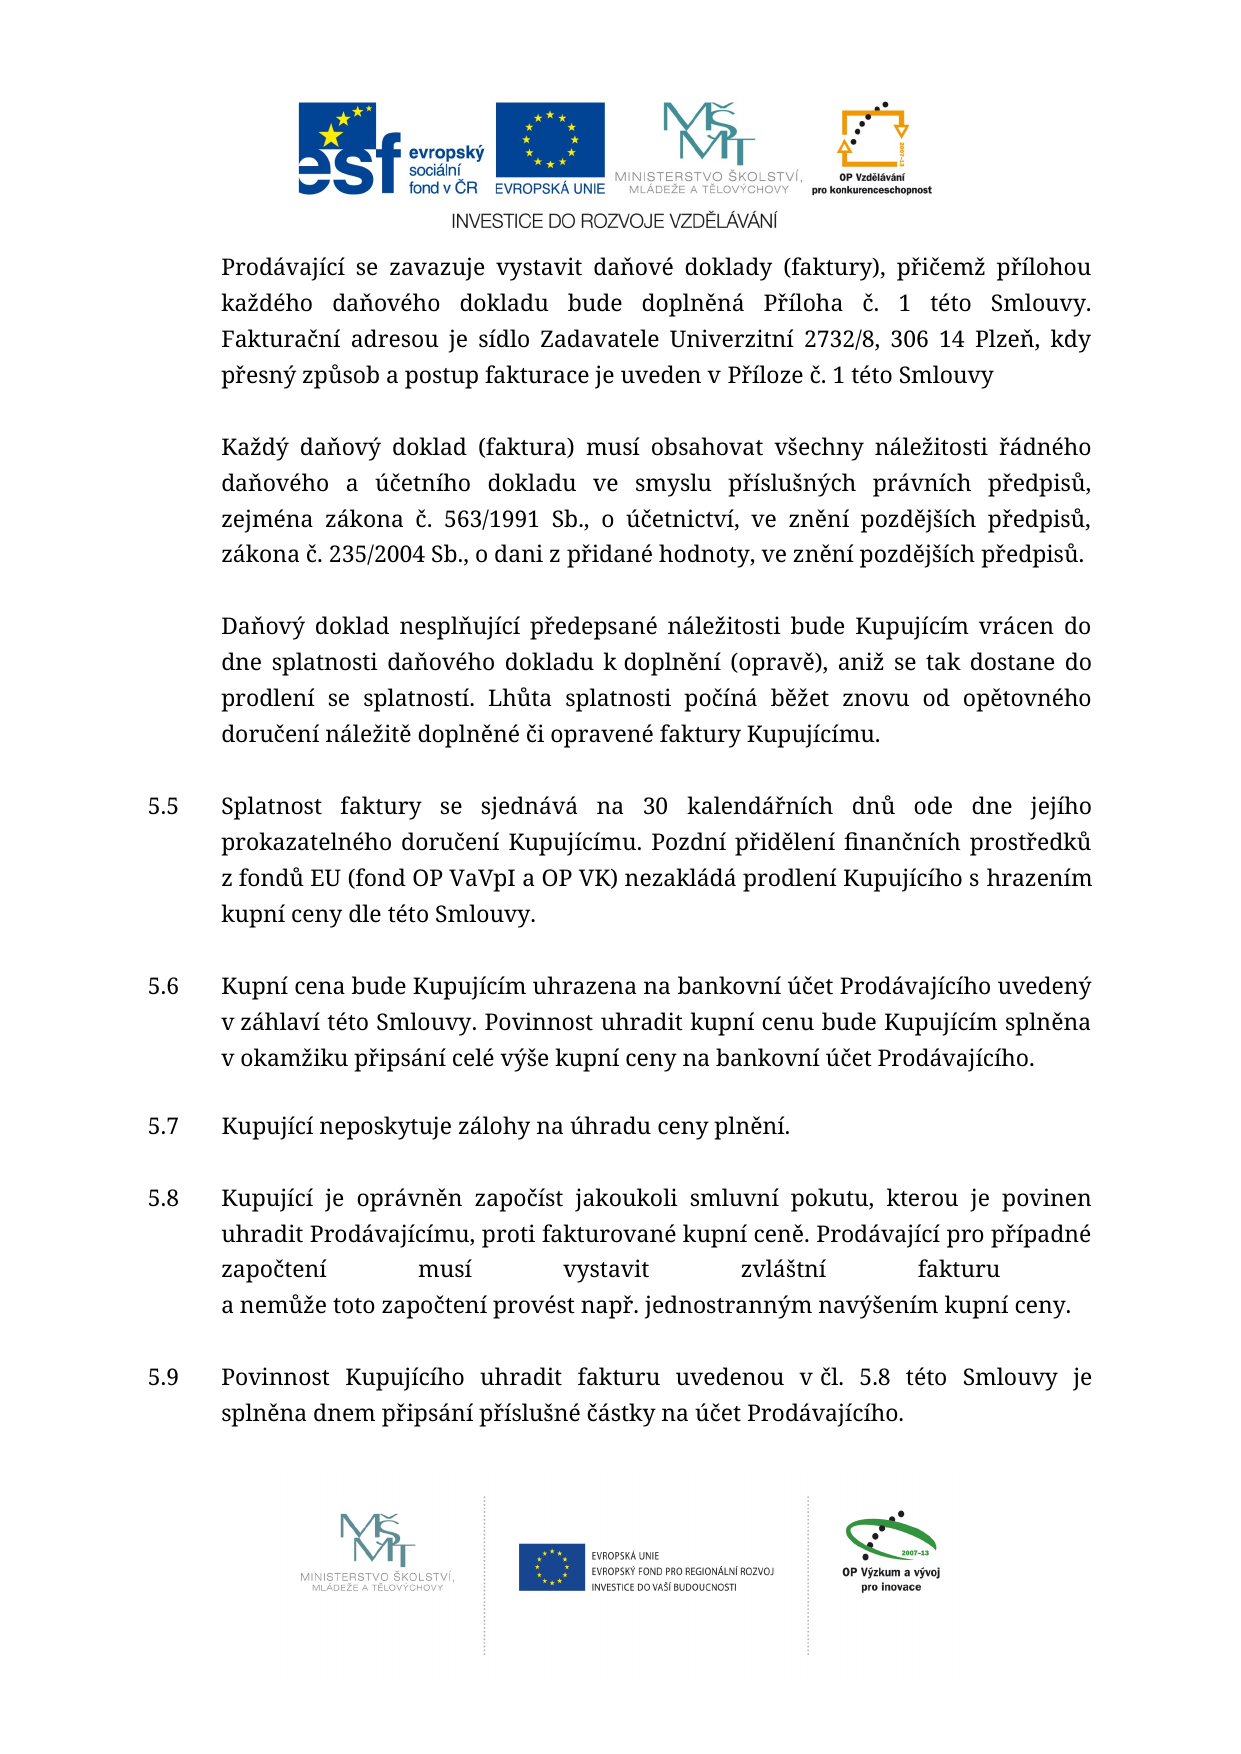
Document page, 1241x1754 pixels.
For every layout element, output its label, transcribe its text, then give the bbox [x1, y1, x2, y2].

picture [265, 1470, 975, 1681]
picture [265, 73, 975, 251]
text Prodávající se zavazuje vystavit daňové doklady (faktury), přičemž přílohou každého daňového dokladu bude doplněná Příloha č. 1 této Smlouvy. Fakturační adresou je sídlo Zadavatele Univerzitní 2732/8, 306 14 Plzeň, kdy přesný způsob a postup fakturace je uveden v Příloze č. 1 této Smlouvy [221, 251, 1093, 390]
text Každý daňový doklad (faktura) musí obsahovat všechny náležitosti řádného daňového a účetního dokladu ve smyslu příslušných právních předpisů, zejména zákona č. 563/1991 Sb., o účetnictví, ve znění pozdějších předpisů, zákona č. 235/2004 Sb., o dani z přidané hodnoty, ve znění pozdějších předpisů. [221, 431, 1093, 570]
text Daňový doklad nesplňující předepsané náležitosti bude Kupujícím vrácen do dne splatnosti daňového dokladu k doplnění (opravě), aniž se tak dostane do prodlení se splatností. Lhůta splatnosti počíná běžet znovu od opětovného doručení náležitě doplněné či opravené faktury Kupujícímu. [221, 610, 1093, 749]
text 5.5 Splatnost faktury se sjednává na 30 kalendářních dnů ode dne jejího prokazatelného doručení Kupujícímu. Pozdní přidělení finančních prostředků z fondů EU (fond OP VaVpI a OP VK) nezakládá prodlení Kupujícího s hrazením kupní ceny dle této Smlouvy. [148, 790, 1093, 929]
text 5.9 Povinnost Kupujícího uhradit fakturu uvedenou v čl. 5.8 této Smlouvy je splněna dnem připsání příslušné částky na účet Prodávajícího. [148, 1361, 1093, 1428]
text 5.6 Kupní cena bude Kupujícím uhrazena na bankovní účet Prodávajícího uvedený v záhlaví této Smlouvy. Povinnost uhradit kupní cenu bude Kupujícím splněna v okamžiku připsání celé výše kupní ceny na bankovní účet Prodávajícího. [148, 970, 1093, 1073]
text 5.7 Kupující neposkytuje zálohy na úhradu ceny plnění. [148, 1110, 1093, 1141]
text 5.8 Kupující je oprávněn započíst jakoukoli smluvní pokutu, kterou je povinen uhradit Prodávajícímu, proti fakturované kupní ceně. Prodávající pro případné započtení musí vystavit zvláštní fakturu a nemůže toto započtení provést např. jednostranným navýšením kupní ceny. [148, 1182, 1093, 1321]
